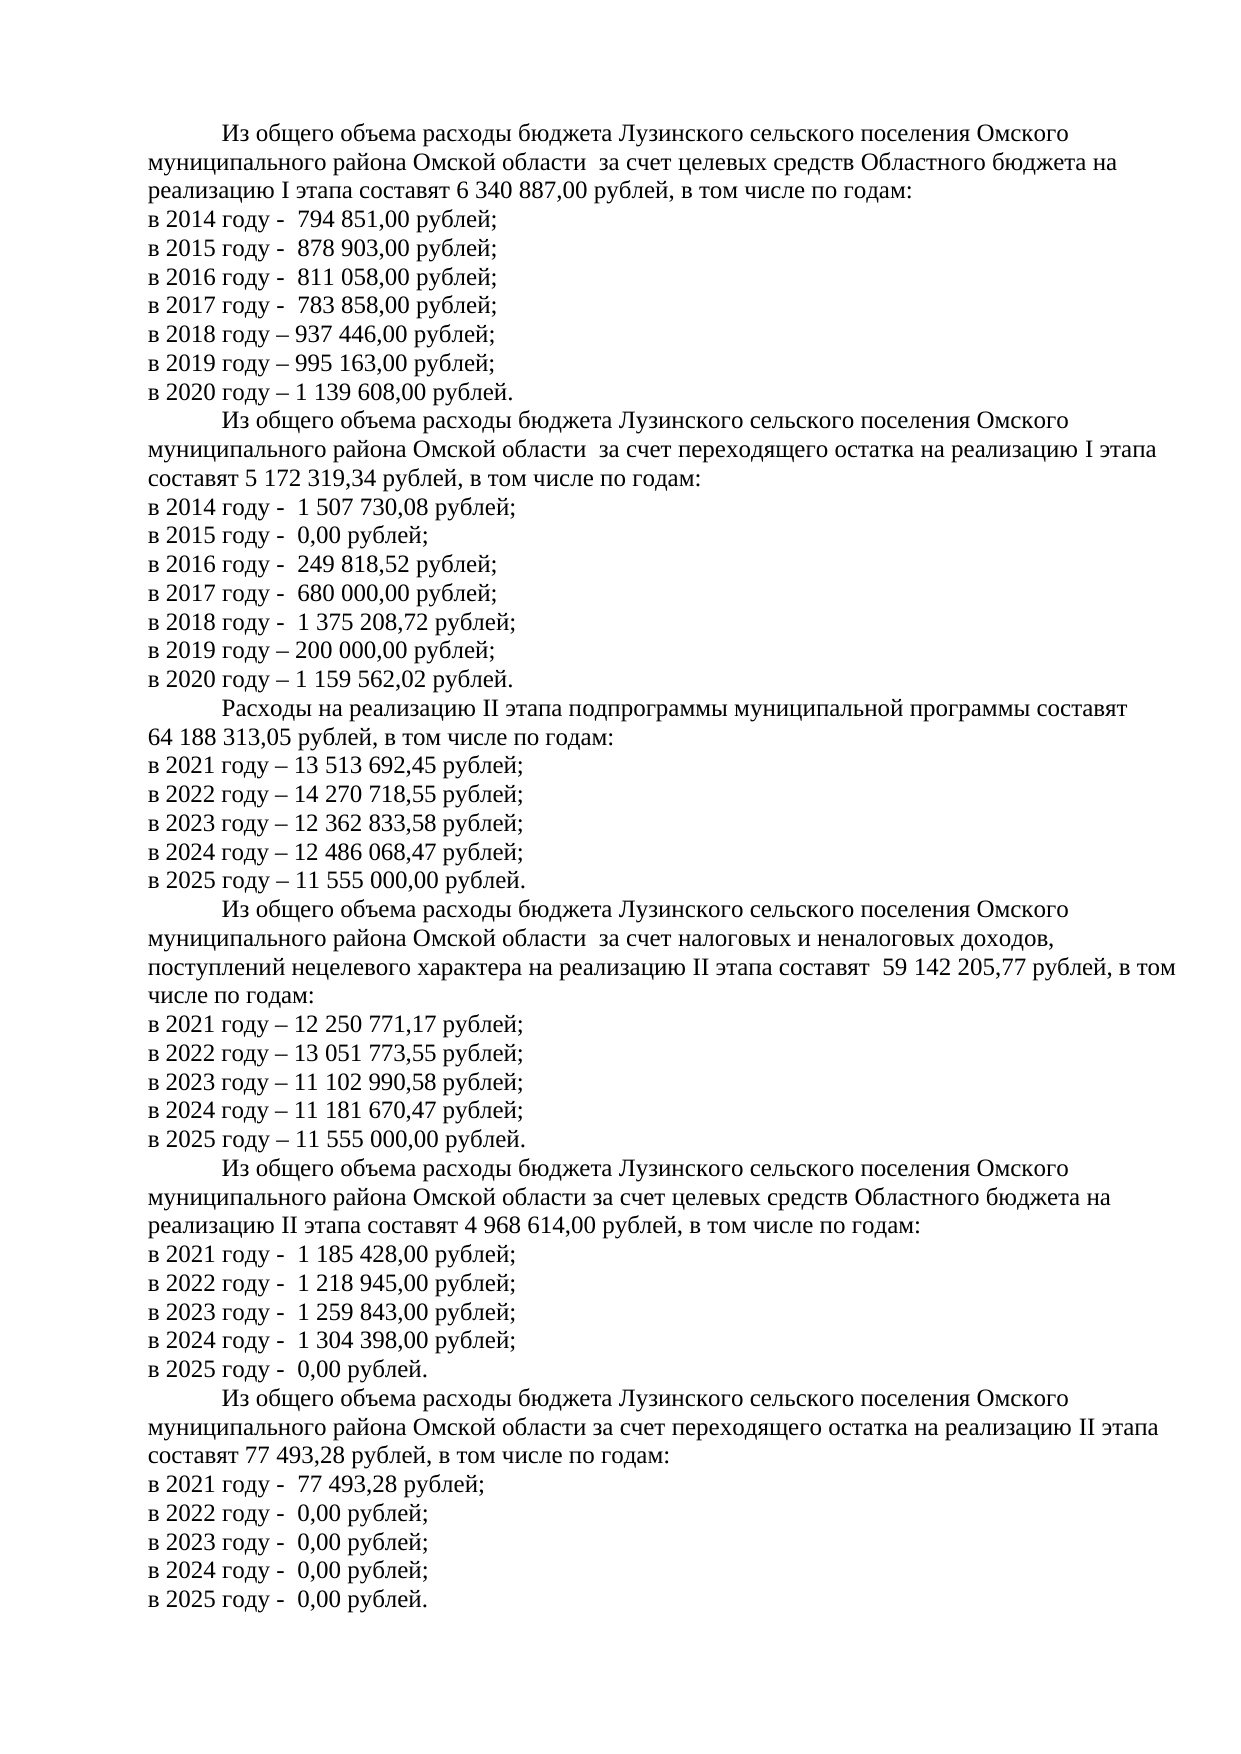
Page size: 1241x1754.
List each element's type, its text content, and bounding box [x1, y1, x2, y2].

text в 2019 году – 995 163,00 рублей; [148, 348, 1181, 377]
text в 2020 году – 1 139 608,00 рублей. [148, 377, 1181, 406]
text в 2018 году - 1 375 208,72 рублей; [148, 607, 1181, 636]
text в 2025 году – 11 555 000,00 рублей. [148, 1124, 1181, 1153]
text в 2023 году – 12 362 833,58 рублей; [148, 808, 1181, 837]
text в 2021 году – 12 250 771,17 рублей; [148, 1009, 1181, 1038]
text в 2021 году - 77 493,28 рублей; [148, 1469, 1181, 1498]
text в 2022 году – 14 270 718,55 рублей; [148, 779, 1181, 808]
text в 2020 году – 1 159 562,02 рублей. [148, 664, 1181, 693]
text в 2025 году – 11 555 000,00 рублей. [148, 866, 1181, 894]
text в 2015 году - 0,00 рублей; [148, 521, 1181, 549]
text Из общего объема расходы бюджета Лузинского сельского поселения Омского муниципального района Омской области за счет целевых средств Областного бюджета на реализацию II этапа составят 4 968 614,00 рублей, в том числе по годам: [148, 1153, 1181, 1239]
text в 2024 году - 1 304 398,00 рублей; [148, 1326, 1181, 1354]
text Из общего объема расходы бюджета Лузинского сельского поселения Омского муниципального района Омской области за счет налоговых и неналоговых доходов, поступлений нецелевого характера на реализацию II этапа составят 59 142 205,77 рублей, в том числе по годам: [148, 894, 1181, 1009]
text в 2024 году – 11 181 670,47 рублей; [148, 1096, 1181, 1124]
text в 2022 году – 13 051 773,55 рублей; [148, 1038, 1181, 1067]
text в 2023 году - 1 259 843,00 рублей; [148, 1297, 1181, 1326]
text в 2022 году - 1 218 945,00 рублей; [148, 1268, 1181, 1297]
text в 2022 году - 0,00 рублей; [148, 1498, 1181, 1527]
text Из общего объема расходы бюджета Лузинского сельского поселения Омского муниципального района Омской области за счет целевых средств Областного бюджета на реализацию I этапа составят 6 340 887,00 рублей, в том числе по годам: [148, 118, 1181, 204]
text в 2023 году – 11 102 990,58 рублей; [148, 1067, 1181, 1096]
text в 2014 году - 794 851,00 рублей; [148, 204, 1181, 233]
text Расходы на реализацию II этапа подпрограммы муниципальной программы составят 64 188 313,05 рублей, в том числе по годам: [148, 693, 1181, 751]
text в 2016 году - 249 818,52 рублей; [148, 549, 1181, 578]
text Из общего объема расходы бюджета Лузинского сельского поселения Омского муниципального района Омской области за счет переходящего остатка на реализацию I этапа составят 5 172 319,34 рублей, в том числе по годам: [148, 406, 1181, 492]
text в 2017 году - 680 000,00 рублей; [148, 578, 1181, 607]
text Из общего объема расходы бюджета Лузинского сельского поселения Омского муниципального района Омской области за счет переходящего остатка на реализацию II этапа составят 77 493,28 рублей, в том числе по годам: [148, 1383, 1181, 1469]
text в 2024 году – 12 486 068,47 рублей; [148, 837, 1181, 866]
text в 2017 году - 783 858,00 рублей; [148, 291, 1181, 319]
text в 2024 году - 0,00 рублей; [148, 1556, 1181, 1584]
text в 2015 году - 878 903,00 рублей; [148, 233, 1181, 262]
text в 2018 году – 937 446,00 рублей; [148, 319, 1181, 348]
text в 2021 году - 1 185 428,00 рублей; [148, 1239, 1181, 1268]
text в 2016 году - 811 058,00 рублей; [148, 262, 1181, 291]
text в 2021 году – 13 513 692,45 рублей; [148, 751, 1181, 779]
text в 2025 году - 0,00 рублей. [148, 1354, 1181, 1383]
text в 2014 году - 1 507 730,08 рублей; [148, 492, 1181, 521]
text в 2023 году - 0,00 рублей; [148, 1527, 1181, 1556]
text в 2019 году – 200 000,00 рублей; [148, 636, 1181, 664]
text в 2025 году - 0,00 рублей. [148, 1584, 1181, 1613]
